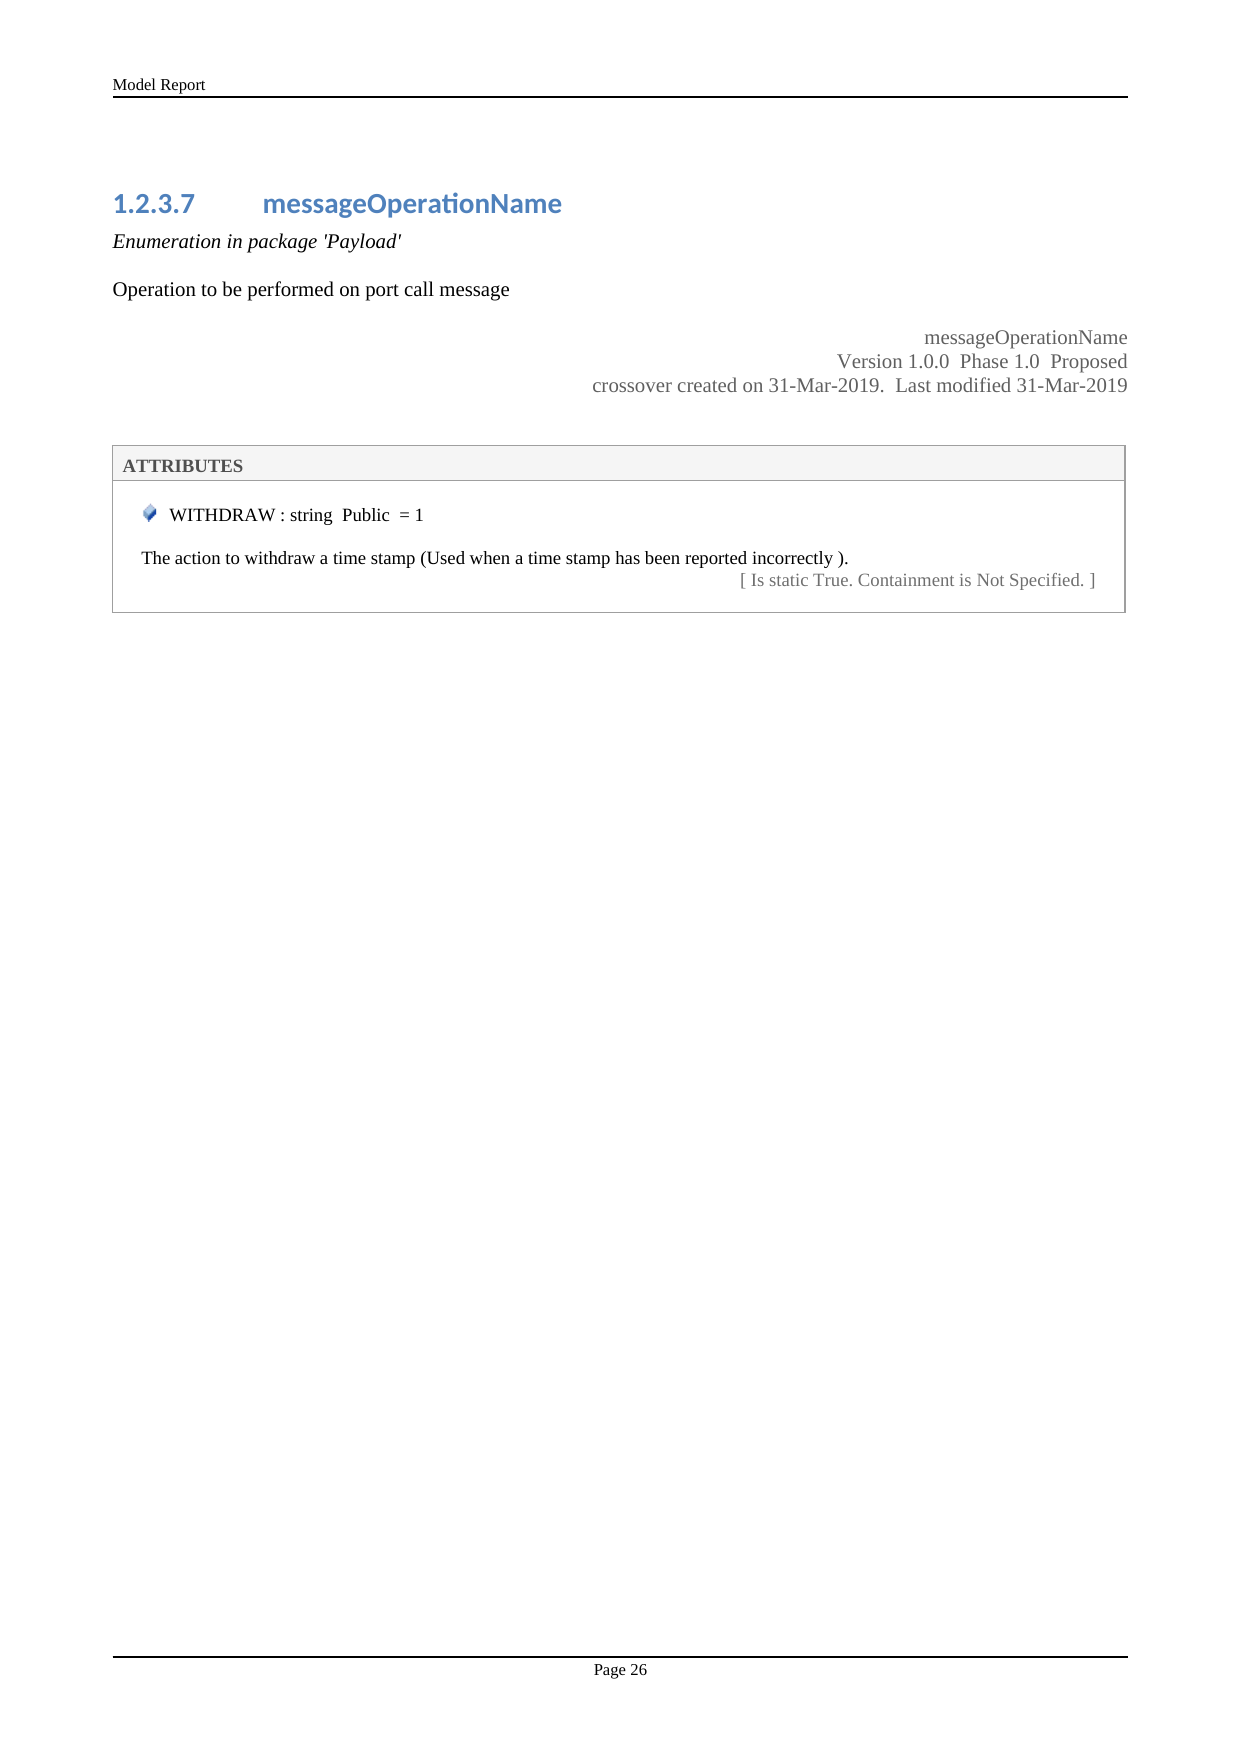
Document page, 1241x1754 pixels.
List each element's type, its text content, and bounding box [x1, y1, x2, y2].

table_cell WITHDRAW : string Public = 1 The action to withdraw a time stamp (Used when a time stamp has been reported incorrectly ). [ Is static True. Containment is Not Specified. ] [113, 481, 1124, 612]
subtitle messageOperationName [112, 185, 1128, 220]
picture [141, 502, 160, 522]
text crossover created on 31-Mar-2019. Last modified 31-Mar-2019 [112, 373, 1128, 397]
text Operation to be performed on port call message [112, 277, 1128, 301]
text messageOperationName [112, 325, 1128, 349]
text Version 1.0.0 Phase 1.0 Proposed [112, 349, 1128, 373]
text Enumeration in package 'Payload' [112, 229, 1128, 253]
table_header ATTRIBUTES [113, 446, 1124, 480]
